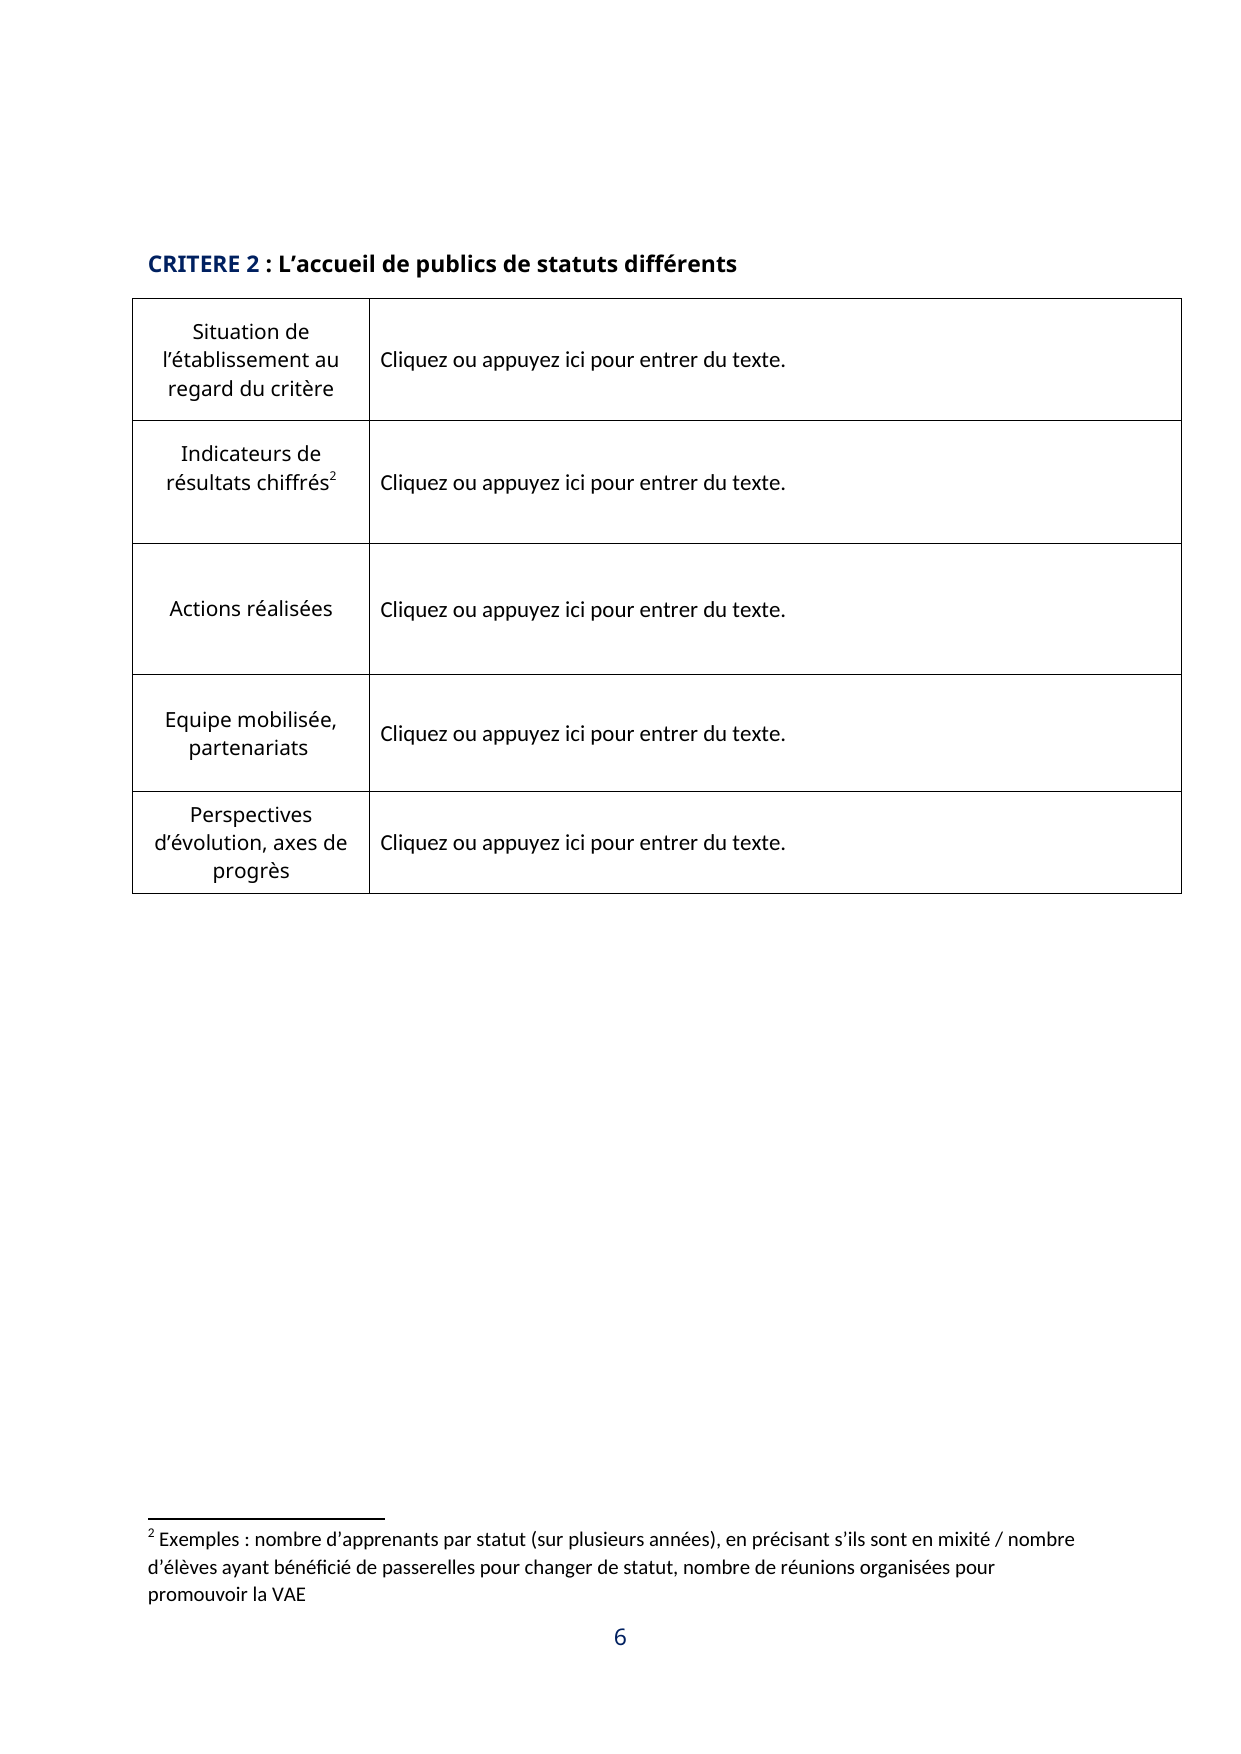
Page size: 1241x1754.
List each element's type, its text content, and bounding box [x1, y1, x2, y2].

text CRITERE 2 : L’accueil de publics de statuts différents [148, 248, 1093, 279]
table_cell Equipe mobilisée, partenariats [133, 675, 369, 791]
table_cell Perspectives d’évolution, axes de progrès [133, 792, 369, 893]
table_cell Indicateurs de résultats chiffrés [133, 421, 369, 543]
table_header Situation de l’établissement au regard du critère [133, 299, 369, 420]
table_cell Actions réalisées [133, 544, 369, 674]
